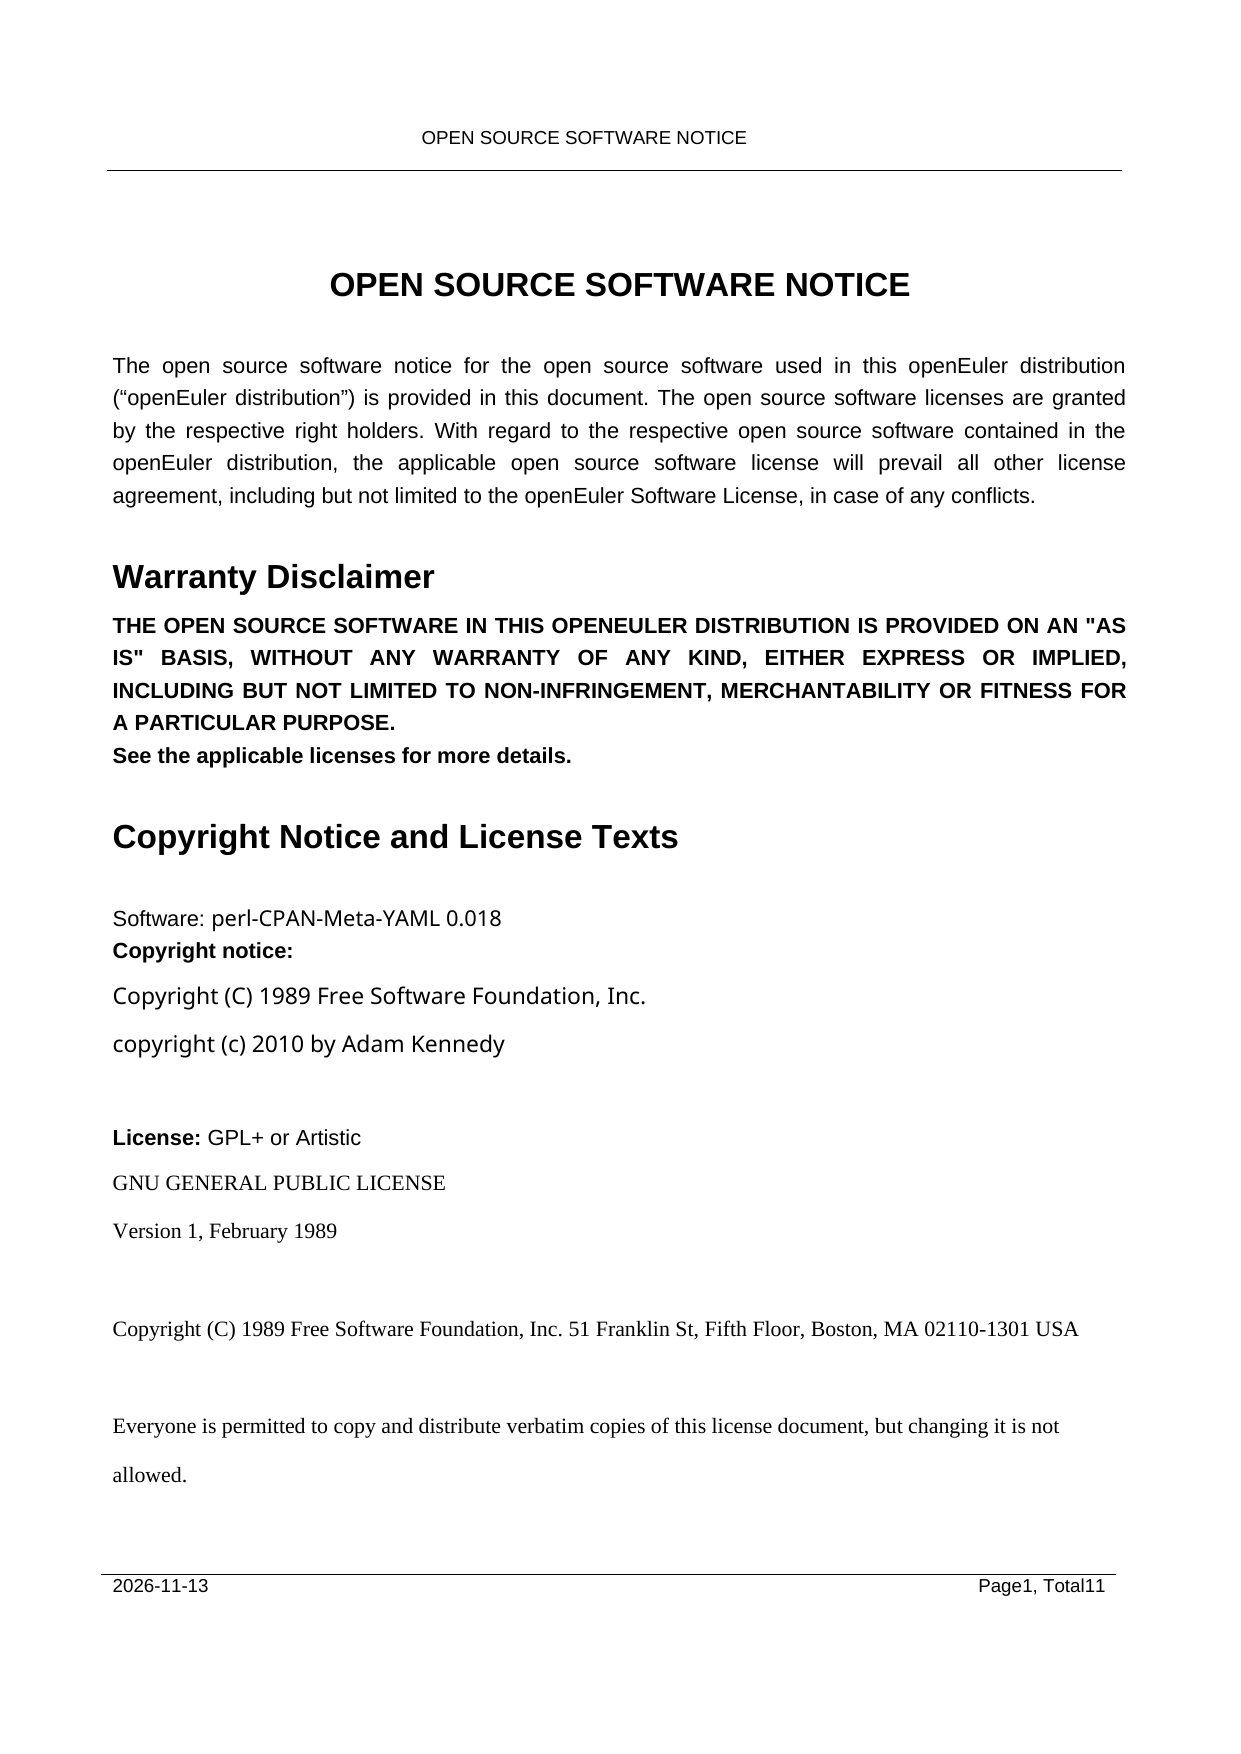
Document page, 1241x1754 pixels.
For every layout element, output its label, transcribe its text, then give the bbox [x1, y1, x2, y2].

text Copyright Notice and License Texts [112, 804, 1128, 869]
text Software: perl-CPAN-Meta-YAML 0.018 [112, 901, 1128, 934]
text OPEN SOURCE SOFTWARE NOTICE [112, 251, 1128, 316]
text Warranty Disclaimer [112, 544, 1128, 609]
text Copyright (C) 1989 Free Software Foundation, Inc. copyright (c) 2010 by Adam Kennedy [112, 979, 1128, 1060]
text THE OPEN SOURCE SOFTWARE IN THIS OPENEULER DISTRIBUTION IS PROVIDED ON AN "AS IS" BASIS, WITHOUT ANY WARRANTY OF ANY KIND, EITHER EXPRESS OR IMPLIED, INCLUDING BUT NOT LIMITED TO NON-INFRINGEMENT, MERCHANTABILITY OR FITNESS FOR A PARTICULAR PURPOSE. See the applicable licenses for more details. [112, 609, 1128, 771]
text The open source software notice for the open source software used in this openEuler distribution (“openEuler distribution”) is provided in this document. The open source software licenses are granted by the respective right holders. With regard to the respective open source software contained in the openEuler distribution, the applicable open source software license will prevail all other license agreement, including but not limited to the openEuler Software License, in case of any conflicts. [112, 349, 1128, 511]
text Copyright notice: [112, 934, 1128, 966]
text License: GPL+ or Artistic [112, 1121, 1128, 1153]
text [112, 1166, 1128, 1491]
